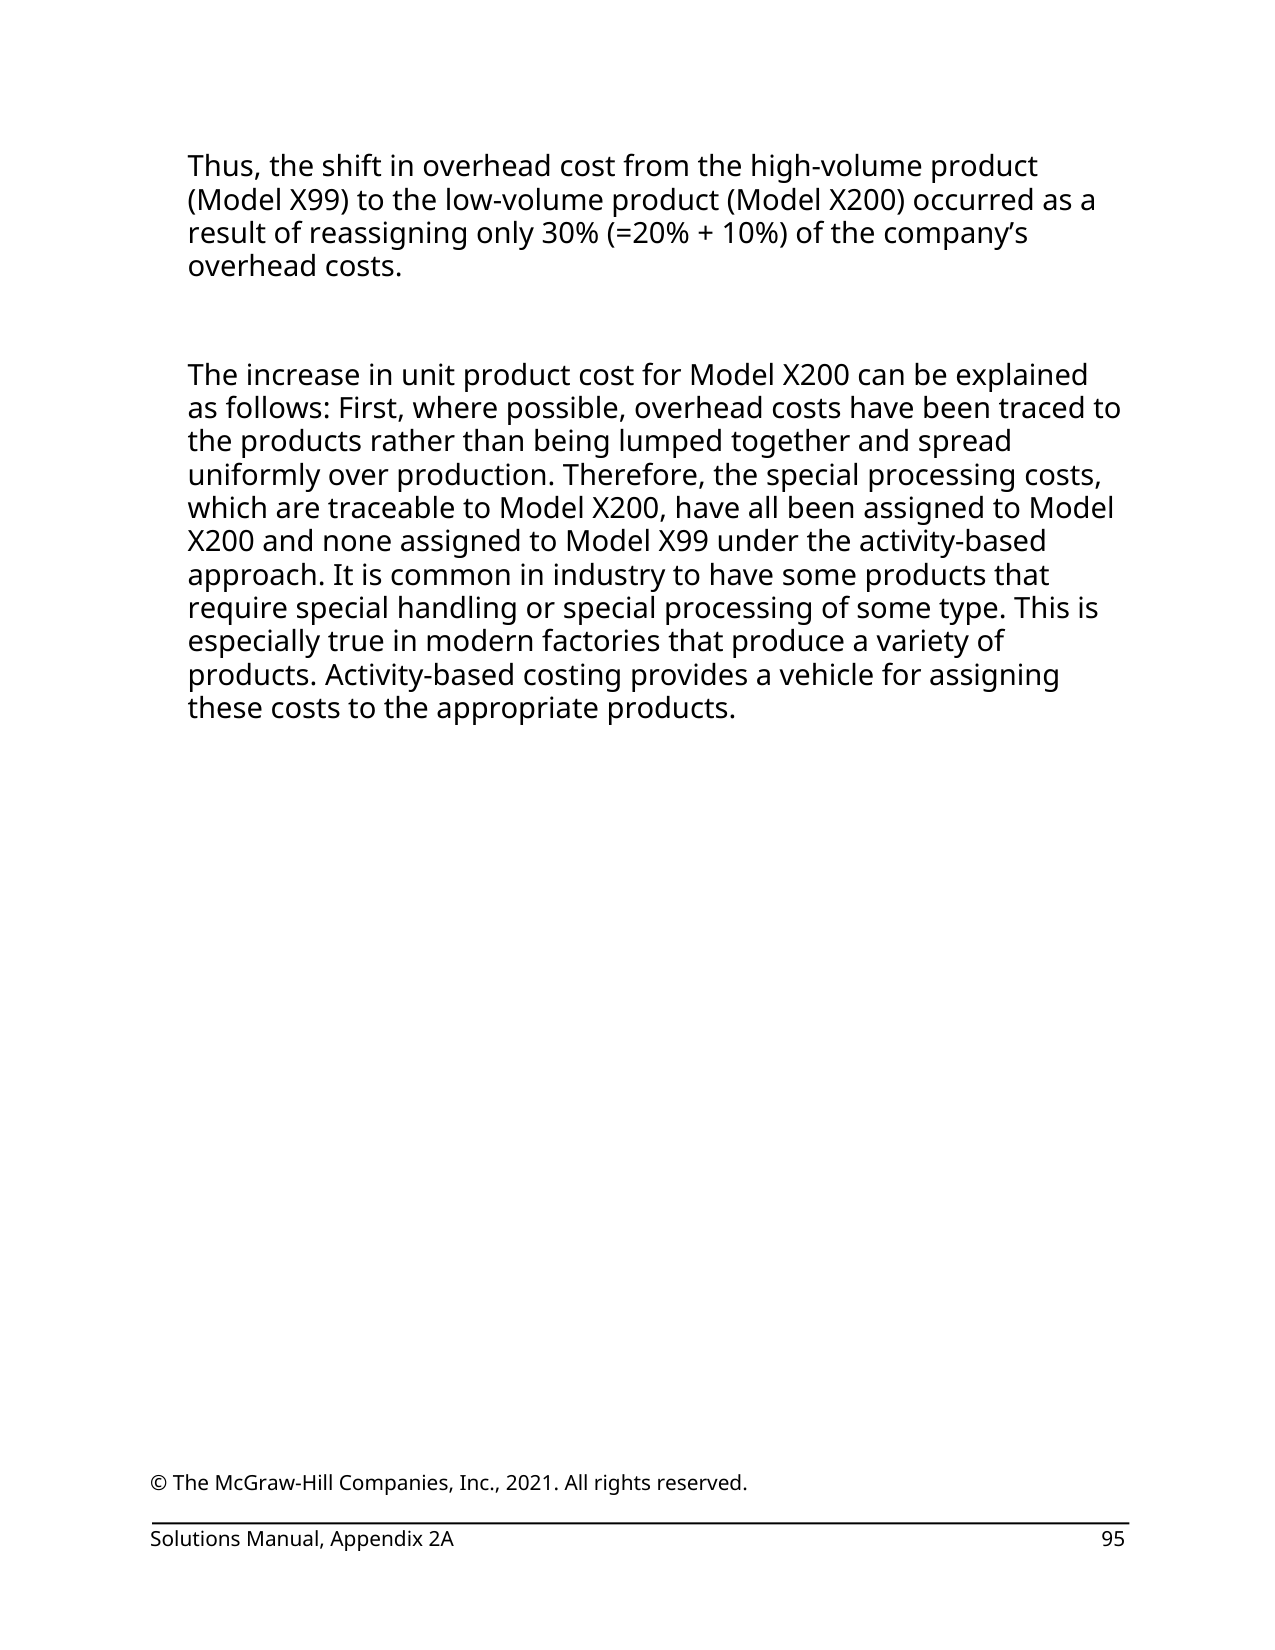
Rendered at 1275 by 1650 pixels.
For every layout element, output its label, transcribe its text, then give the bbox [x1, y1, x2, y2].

text Thus, the shift in overhead cost from the high-volume product (Model X99) to the low-volume product (Model X200) occurred as a result of reassigning only 30% (=20% + 10%) of the company’s overhead costs. [150, 150, 1125, 283]
text The increase in unit product cost for Model X200 can be explained as follows: First, where possible, overhead costs have been traced to the products rather than being lumped together and spread uniformly over production. Therefore, the special processing costs, which are traceable to Model X200, have all been assigned to Model X200 and none assigned to Model X99 under the activity-based approach. It is common in industry to have some products that require special handling or special processing of some type. This is especially true in modern factories that produce a variety of products. Activity-based costing provides a vehicle for assigning these costs to the appropriate products. [150, 358, 1125, 725]
